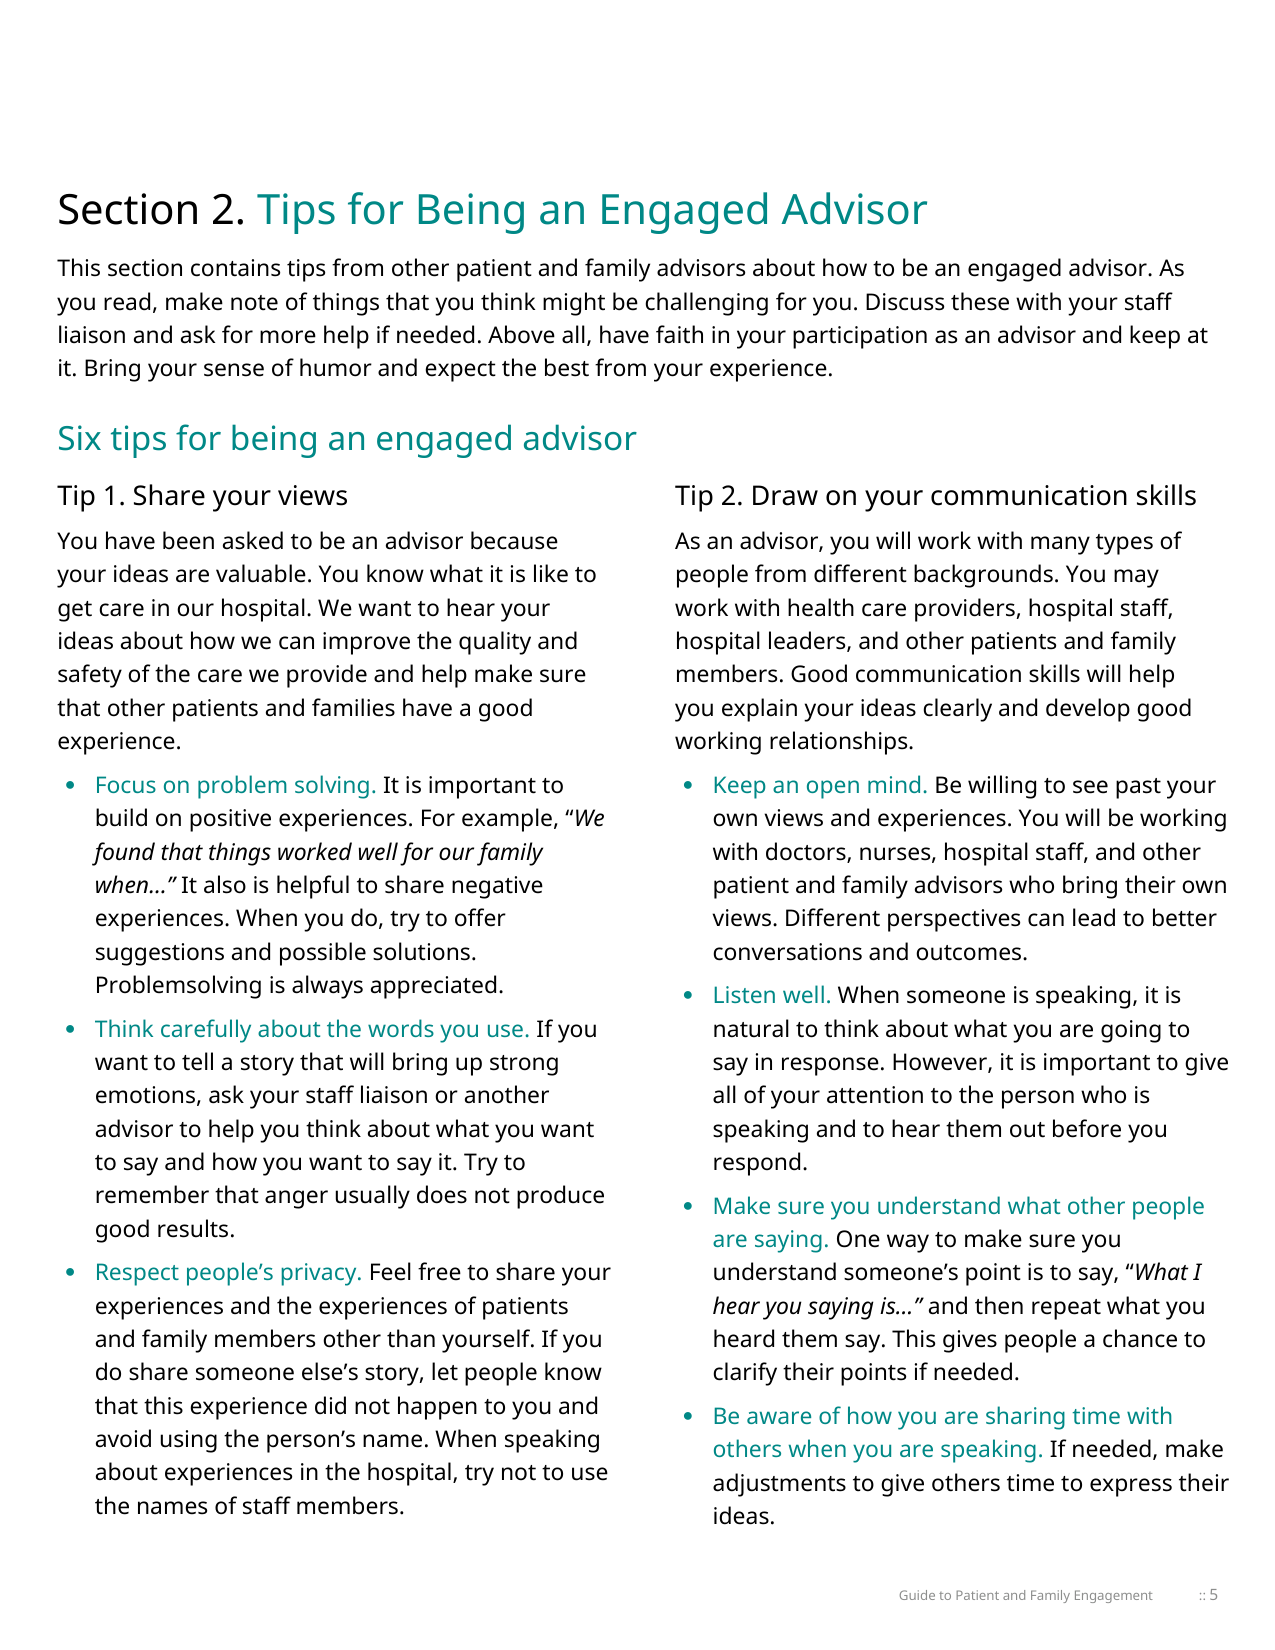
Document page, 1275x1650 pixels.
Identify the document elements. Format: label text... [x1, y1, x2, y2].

subtitle Section 2. Tips for Being an Engaged Advisor [57, 187, 1218, 233]
text Be aware of how you are sharing time with others when you are speaking. If needed, make adjustments to give others time to express their ideas. [684, 1398, 1232, 1531]
text You have been asked to be an advisor because your ideas are valuable. You know what it is like to get care in our hospital. We want to hear your ideas about how we can improve the quality and safety of the care we provide and help make sure that other patients and families have a good experience. [57, 523, 600, 756]
text Make sure you understand what other people are saying. One way to make sure you understand someone’s point is to say, “What I hear you saying is…” and then repeat what you heard them say. This gives people a chance to clarify their points if needed. [684, 1187, 1232, 1387]
text Listen well. When someone is speaking, it is natural to think about what you are going to say in response. However, it is important to give all of your attention to the person who is speaking and to hear them out before you respond. [684, 977, 1232, 1177]
text Respect people’s privacy. Feel free to share your experiences and the experiences of patients and family members other than yourself. If you do share someone else’s story, let people know that this experience did not happen to you and avoid using the person’s name. When speaking about experiences in the hospital, try not to use the names of staff members. [66, 1254, 614, 1521]
text Focus on problem solving. It is important to build on positive experiences. For example, “We found that things worked well for our family when…” It also is helpful to share negative experiences. When you do, try to offer suggestions and possible solutions. Problemsolving is always appreciated. [66, 767, 614, 1000]
text Keep an open mind. Be willing to see past your own views and experiences. You will be working with doctors, nurses, hospital staff, and other patient and family advisors who bring their own views. Different perspectives can lead to better conversations and outcomes. [684, 767, 1232, 967]
subtitle Tip 1. Share your views [57, 479, 600, 512]
text This section contains tips from other patient and family advisors about how to be an engaged advisor. As you read, make note of things that you think might be challenging for you. Discuss these with your staff liaison and ask for more help if needed. Above all, have faith in your participation as an advisor and keep at it. Bring your sense of humor and expect the best from your experience. [57, 250, 1218, 383]
text As an advisor, you will work with many types of people from different backgrounds. You may work with health care providers, hospital staff, hospital leaders, and other patients and family members. Good communication skills will help you explain your ideas clearly and develop good working relationships. [675, 523, 1218, 756]
subtitle Tip 2. Draw on your communication skills [675, 479, 1218, 512]
subtitle Six tips for being an engaged advisor [57, 421, 1218, 458]
text Think carefully about the words you use. If you want to tell a story that will bring up strong emotions, ask your staff liaison or another advisor to help you think about what you want to say and how you want to say it. Try to remember that anger usually does not produce good results. [66, 1010, 614, 1244]
